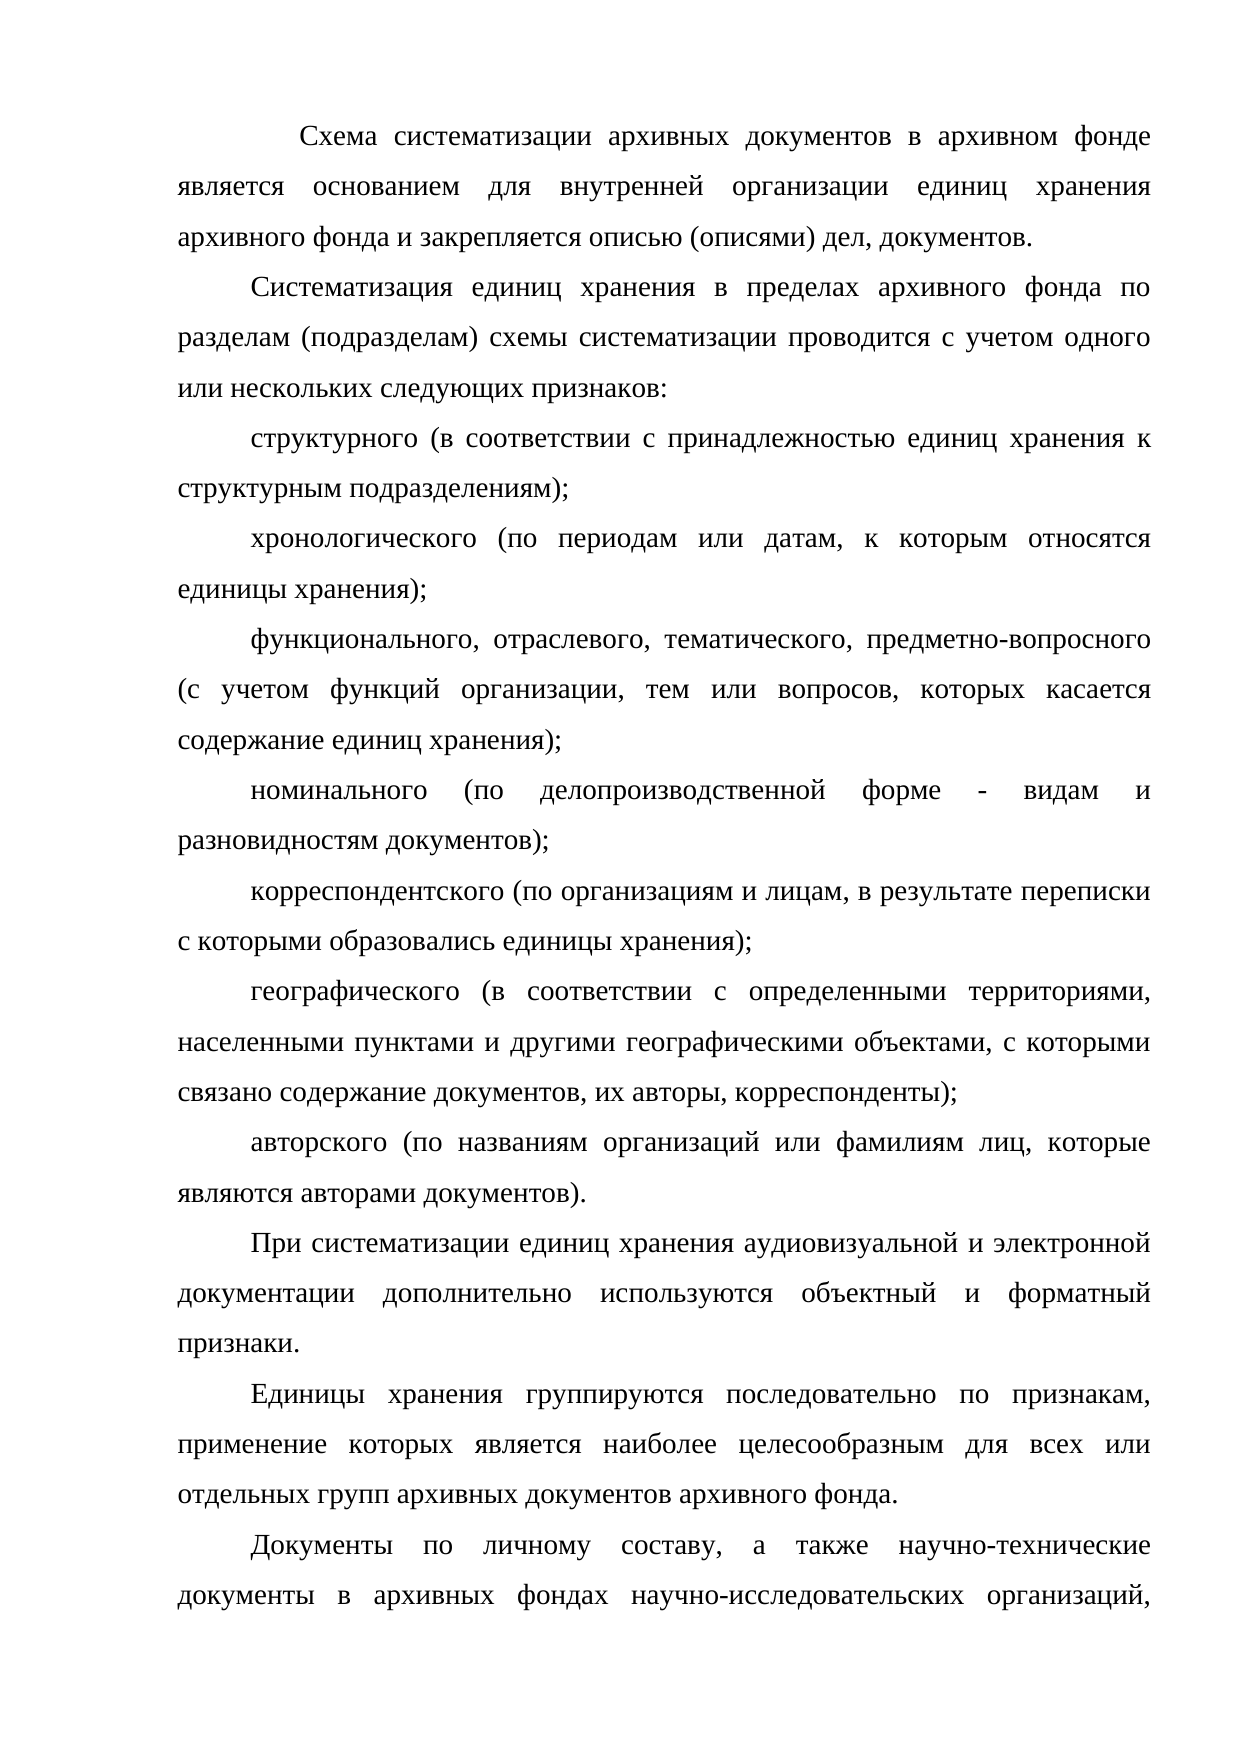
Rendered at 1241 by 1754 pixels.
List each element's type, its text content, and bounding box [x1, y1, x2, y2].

text географического (в соответствии с определенными территориями, населенными пунктами и другими географическими объектами, с которыми связано содержание документов, их авторы, корреспонденты); [177, 973, 1152, 1108]
text Схема систематизации архивных документов в архивном фонде является основанием для внутренней организации единиц хранения архивного фонда и закрепляется описью (описями) дел, документов. [177, 118, 1152, 252]
text функционального, отраслевого, тематического, предметно-вопросного (с учетом функций организации, тем или вопросов, которых касается содержание единиц хранения); [177, 621, 1152, 755]
text номинального (по делопроизводственной форме - видам и разновидностям документов); [177, 772, 1152, 856]
text структурного (в соответствии с принадлежностью единиц хранения к структурным подразделениям); [177, 420, 1152, 504]
text хронологического (по периодам или датам, к которым относятся единицы хранения); [177, 521, 1152, 604]
text Единицы хранения группируются последовательно по признакам, применение которых является наиболее целесообразным для всех или отдельных групп архивных документов архивного фонда. [177, 1376, 1152, 1510]
text авторского (по названиям организаций или фамилиям лиц, которые являются авторами документов). [177, 1124, 1152, 1208]
text Систематизация единиц хранения в пределах архивного фонда по разделам (подразделам) схемы систематизации проводится с учетом одного или нескольких следующих признаков: [177, 269, 1152, 403]
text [177, 1527, 1152, 1611]
text корреспондентского (по организациям и лицам, в результате переписки с которыми образовались единицы хранения); [177, 873, 1152, 957]
text При систематизации единиц хранения аудиовизуальной и электронной документации дополнительно используются объектный и форматный признаки. [177, 1225, 1152, 1359]
